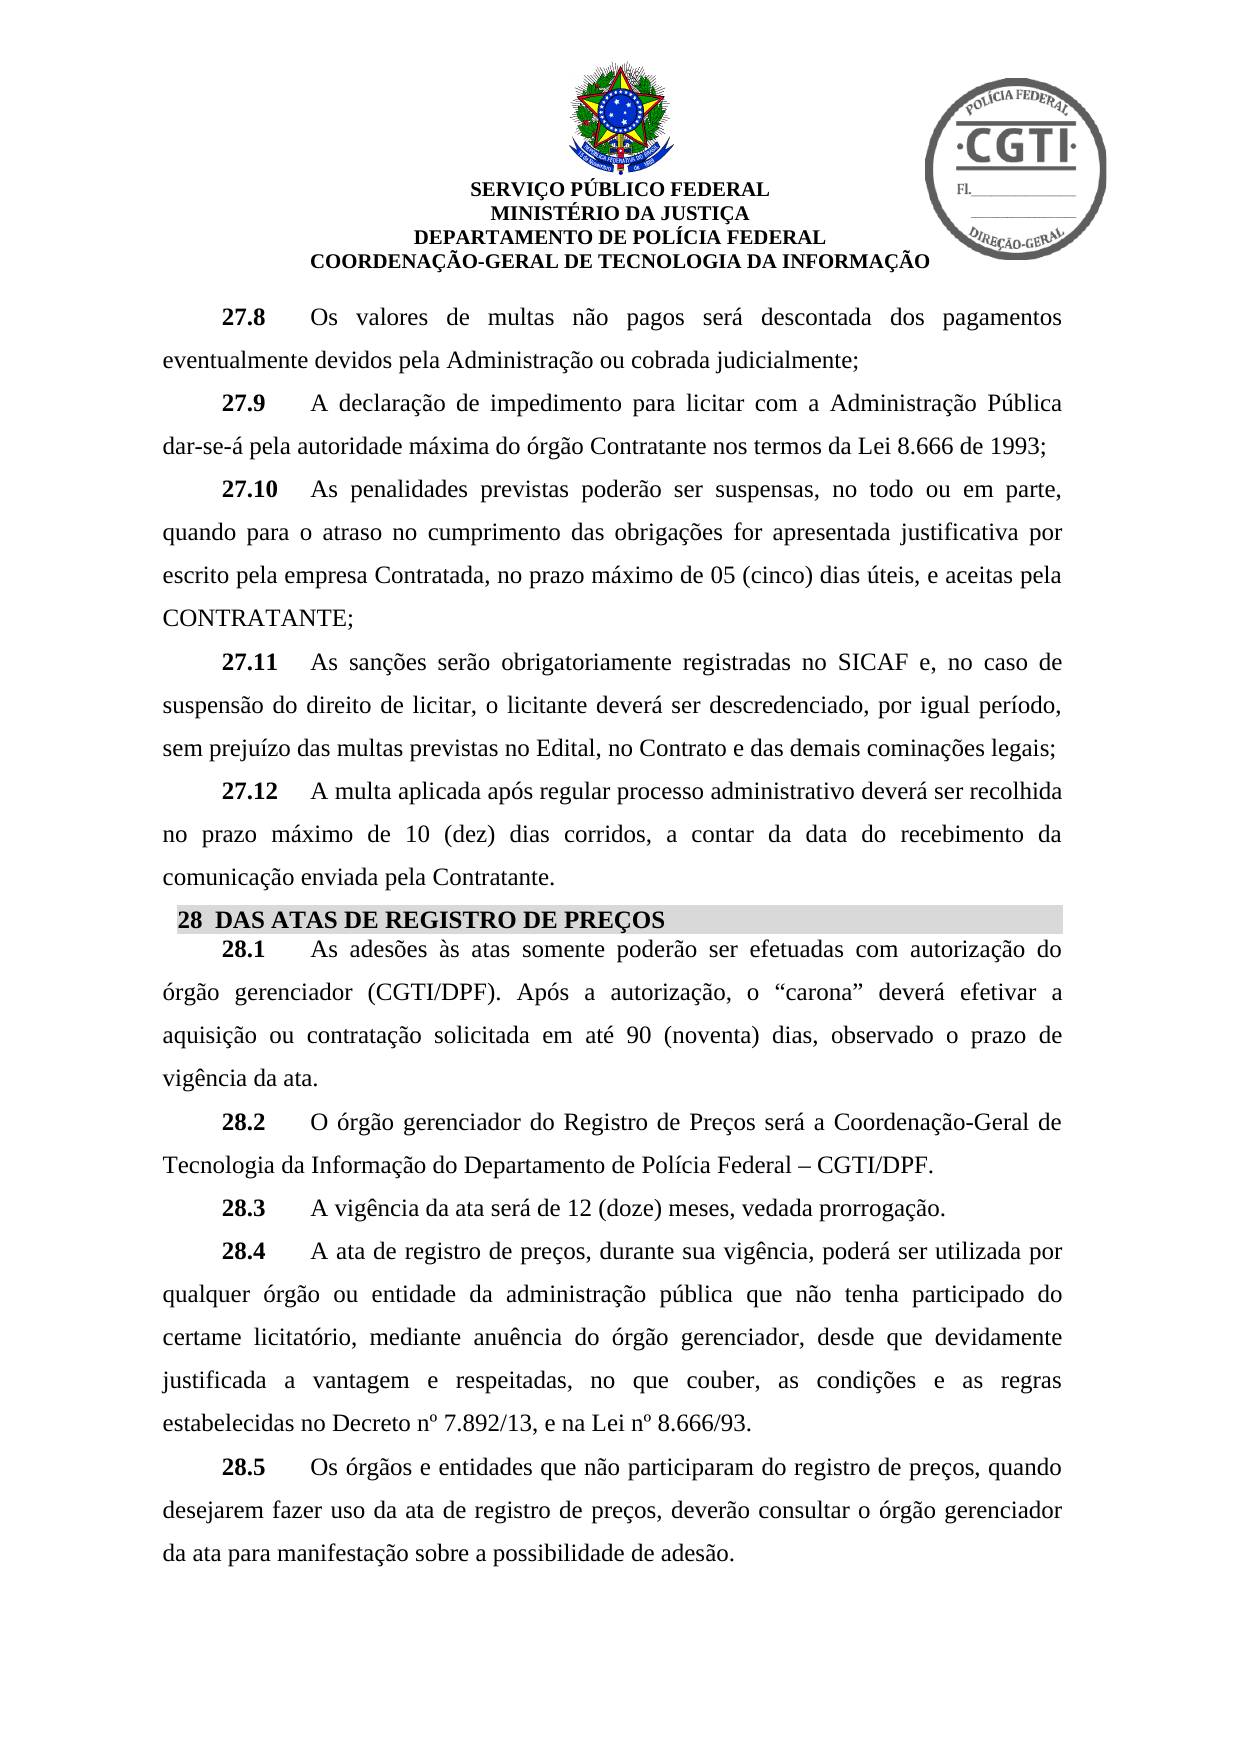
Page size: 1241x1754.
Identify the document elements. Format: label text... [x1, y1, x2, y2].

subtitle A ata de registro de preços, durante sua vigência, poderá ser utilizada por qualquer órgão ou entidade da administração pública que não tenha participado do certame licitatório, mediante anuência do órgão gerenciador, desde que devidamente justificada a vantagem e respeitadas, no que couber, as condições e as regras estabelecidas no Decreto nº 7.892/13, e na Lei nº 8.666/93. [162, 1236, 1063, 1437]
subtitle As penalidades previstas poderão ser suspensas, no todo ou em parte, quando para o atraso no cumprimento das obrigações for apresentada justificativa por escrito pela empresa Contratada, no prazo máximo de 05 (cinco) dias úteis, e aceitas pela CONTRATANTE; [162, 474, 1063, 632]
subtitle As sanções serão obrigatoriamente registradas no SICAF e, no caso de suspensão do direito de licitar, o licitante deverá ser descredenciado, por igual período, sem prejuízo das multas previstas no Edital, no Contrato e das demais cominações legais; [162, 647, 1063, 762]
subtitle Os órgãos e entidades que não participaram do registro de preços, quando desejarem fazer uso da ata de registro de preços, deverão consultar o órgão gerenciador da ata para manifestação sobre a possibilidade de adesão. [162, 1452, 1063, 1567]
subtitle A vigência da ata será de 12 (doze) meses, vedada prorrogação. [162, 1193, 1063, 1222]
subtitle A declaração de impedimento para licitar com a Administração Pública dar-se-á pela autoridade máxima do órgão Contratante nos termos da Lei 8.666 de 1993; [162, 388, 1063, 460]
subtitle DAS ATAS DE REGISTRO DE PREÇOS [177, 905, 1063, 934]
subtitle As adesões às atas somente poderão ser efetuadas com autorização do órgão gerenciador (CGTI/DPF). Após a autorização, o “carona” deverá efetivar a aquisição ou contratação solicitada em até 90 (noventa) dias, observado o prazo de vigência da ata. [162, 934, 1063, 1092]
picture [563, 59, 677, 177]
picture [925, 78, 1107, 260]
subtitle Os valores de multas não pagos será descontada dos pagamentos eventualmente devidos pela Administração ou cobrada judicialmente; [162, 302, 1063, 373]
subtitle O órgão gerenciador do Registro de Preços será a Coordenação-Geral de Tecnologia da Informação do Departamento de Polícia Federal – CGTI/DPF. [162, 1107, 1063, 1178]
subtitle A multa aplicada após regular processo administrativo deverá ser recolhida no prazo máximo de 10 (dez) dias corridos, a contar da data do recebimento da comunicação enviada pela Contratante. [162, 776, 1063, 891]
